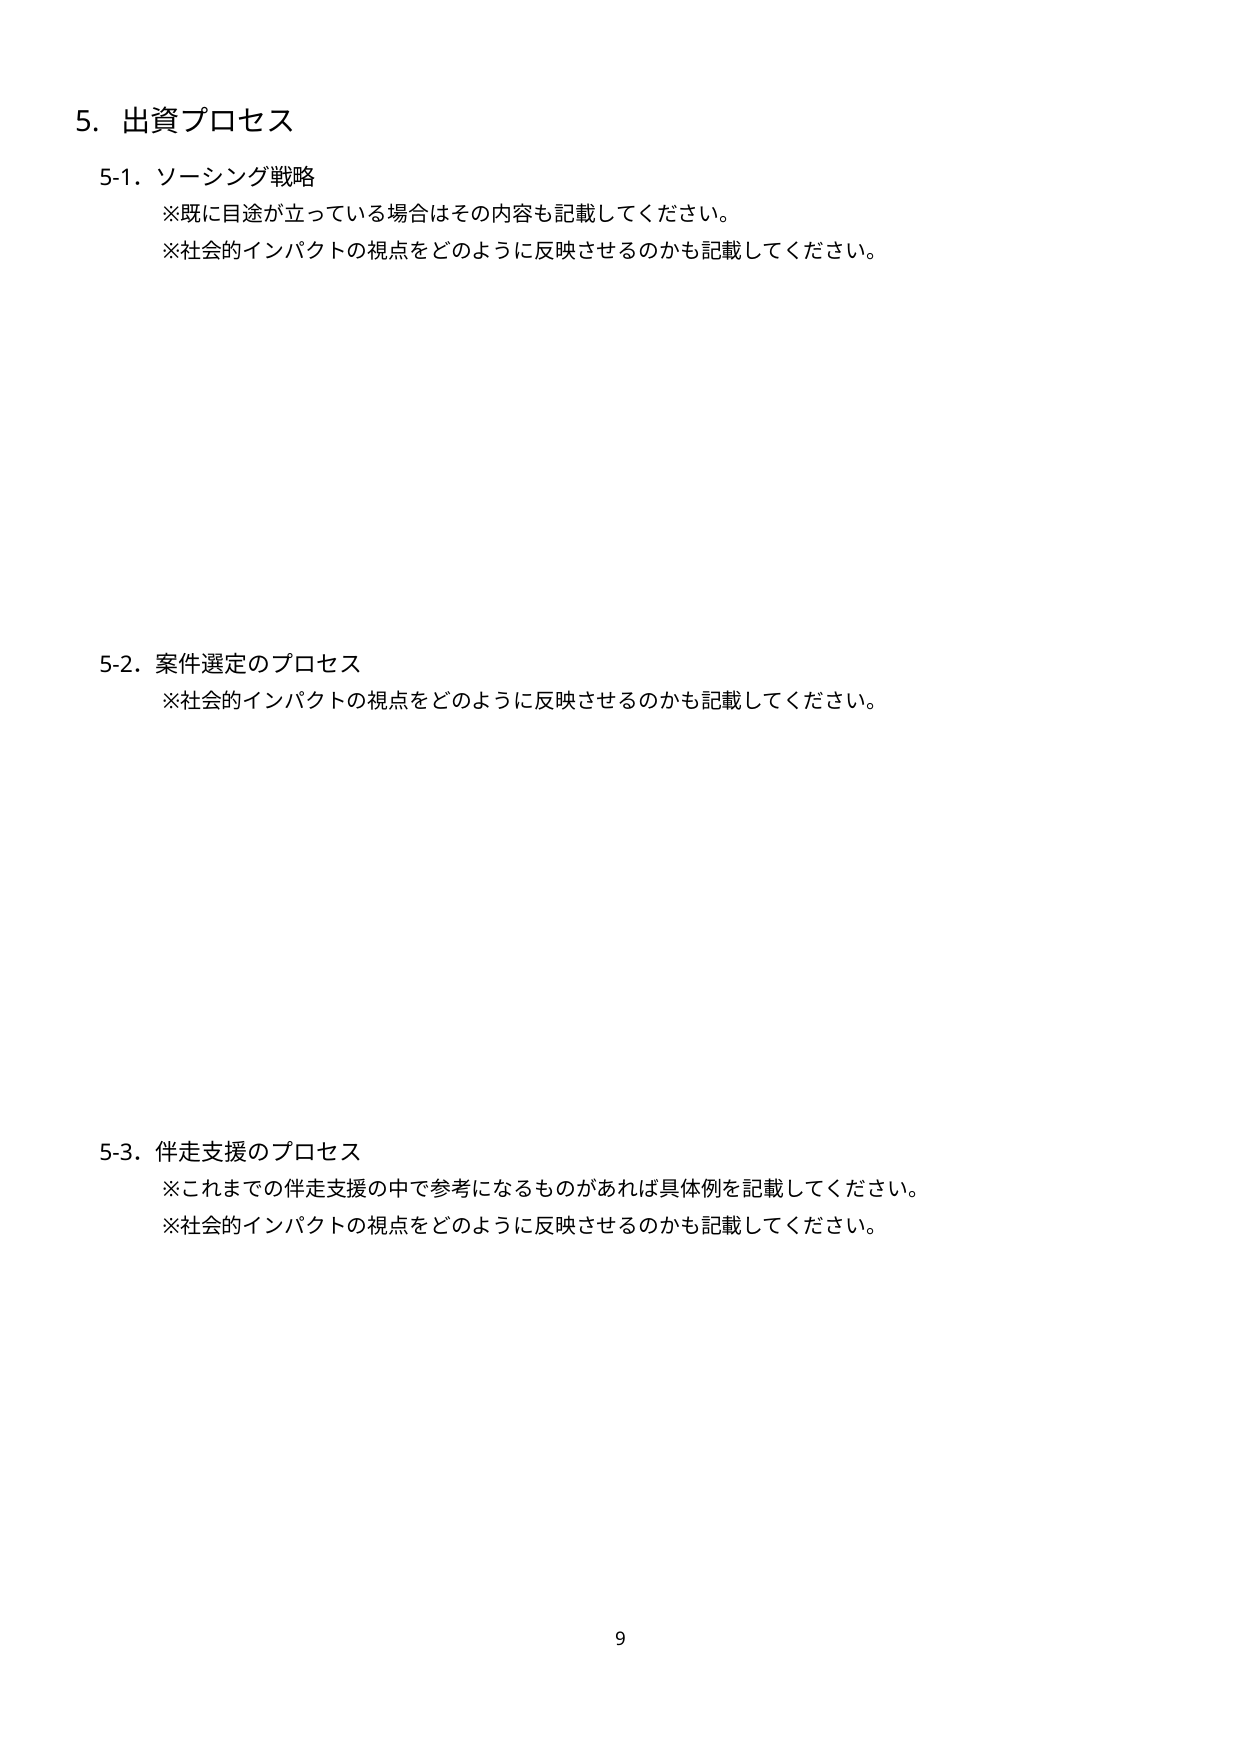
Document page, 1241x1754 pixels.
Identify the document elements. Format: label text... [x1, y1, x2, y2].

text ※社会的インパクトの視点をどのように反映させるのかも記載してください。 [162, 681, 1165, 719]
list 5-1．ソーシング戦略 [99, 156, 1165, 194]
list 5-2．案件選定のプロセス [99, 644, 1165, 681]
list 5-3．伴走支援のプロセス [99, 1131, 1165, 1169]
text ※社会的インパクトの視点をどのように反映させるのかも記載してください。 [162, 1206, 1165, 1244]
text ※社会的インパクトの視点をどのように反映させるのかも記載してください。 [162, 231, 1165, 269]
list 出資プロセス [75, 81, 1165, 156]
text ※これまでの伴走支援の中で参考になるものがあれば具体例を記載してください。 [162, 1169, 1165, 1206]
text ※既に目途が立っている場合はその内容も記載してください。 [162, 194, 1165, 231]
